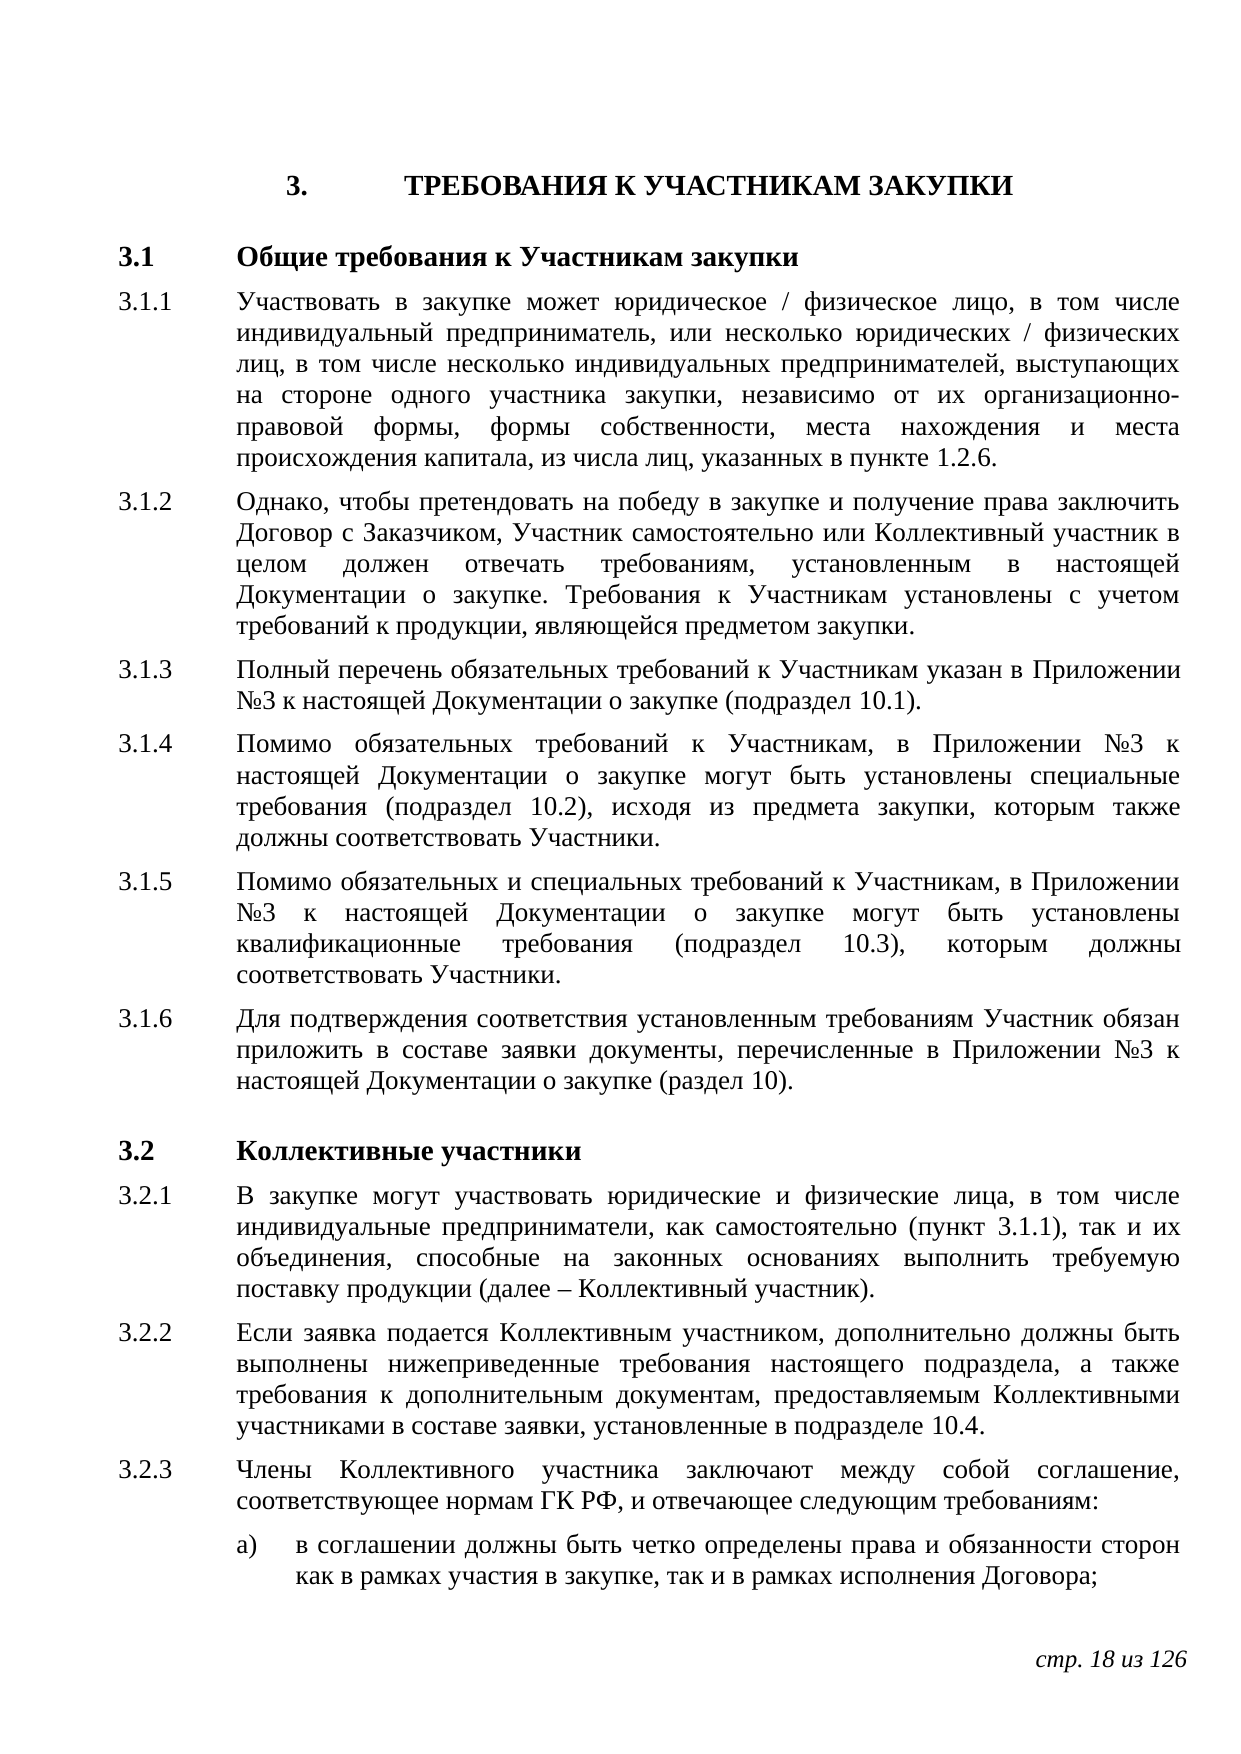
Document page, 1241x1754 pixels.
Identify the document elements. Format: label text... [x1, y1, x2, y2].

text Помимо обязательных и специальных требований к Участникам, в Приложении №3 к настоящей Документации о закупке могут быть установлены квалификационные требования (подраздел 10.3), которым должны соответствовать Участники. [118, 865, 1181, 989]
text Если заявка подается Коллективным участником, дополнительно должны быть выполнены нижеприведенные требования настоящего подраздела, а также требования к дополнительным документам, предоставляемым Коллективными участниками в составе заявки, установленные в подразделе 10.4. [118, 1316, 1181, 1440]
subtitle Коллективные участники [118, 1133, 1181, 1166]
subtitle ТРЕБОВАНИЯ К УЧАСТНИКАМ ЗАКУПКИ [118, 168, 1181, 202]
text Помимо обязательных требований к Участникам, в Приложении №3 к настоящей Документации о закупке могут быть установлены специальные требования (подраздел 10.2), исходя из предмета закупки, которым также должны соответствовать Участники. [118, 728, 1181, 852]
text Члены Коллективного участника заключают между собой соглашение, соответствующее нормам ГК РФ, и отвечающее следующим требованиям: [118, 1453, 1181, 1515]
text Однако, чтобы претендовать на победу в закупке и получение права заключить Договор с Заказчиком, Участник самостоятельно или Коллективный участник в целом должен отвечать требованиям, установленным в настоящей Документации о закупке. Требования к Участникам установлены с учетом требований к продукции, являющейся предметом закупки. [118, 484, 1181, 640]
text Участвовать в закупке может юридическое / физическое лицо, в том числе индивидуальный предприниматель, или несколько юридических / физических лиц, в том числе несколько индивидуальных предпринимателей, выступающих на стороне одного участника закупки, независимо от их организационно-правовой формы, формы собственности, места нахождения и места происхождения капитала, из числа лиц, указанных в пункте 1.2.6. [118, 285, 1181, 472]
text Полный перечень обязательных требований к Участникам указан в Приложении №3 к настоящей Документации о закупке (подраздел 10.1). [118, 653, 1181, 715]
subtitle Общие требования к Участникам закупки [118, 239, 1181, 273]
text в соглашении должны быть четко определены права и обязанности сторон как в рамках участия в закупке, так и в рамках исполнения Договора; [236, 1528, 1181, 1590]
text В закупке могут участвовать юридические и физические лица, в том числе индивидуальные предприниматели, как самостоятельно (пункт 3.1.1), так и их объединения, способные на законных основаниях выполнить требуемую поставку продукции (далее – Коллективный участник). [118, 1179, 1181, 1303]
text Для подтверждения соответствия установленным требованиям Участник обязан приложить в составе заявки документы, перечисленные в Приложении №3 к настоящей Документации о закупке (раздел 10). [118, 1002, 1181, 1095]
